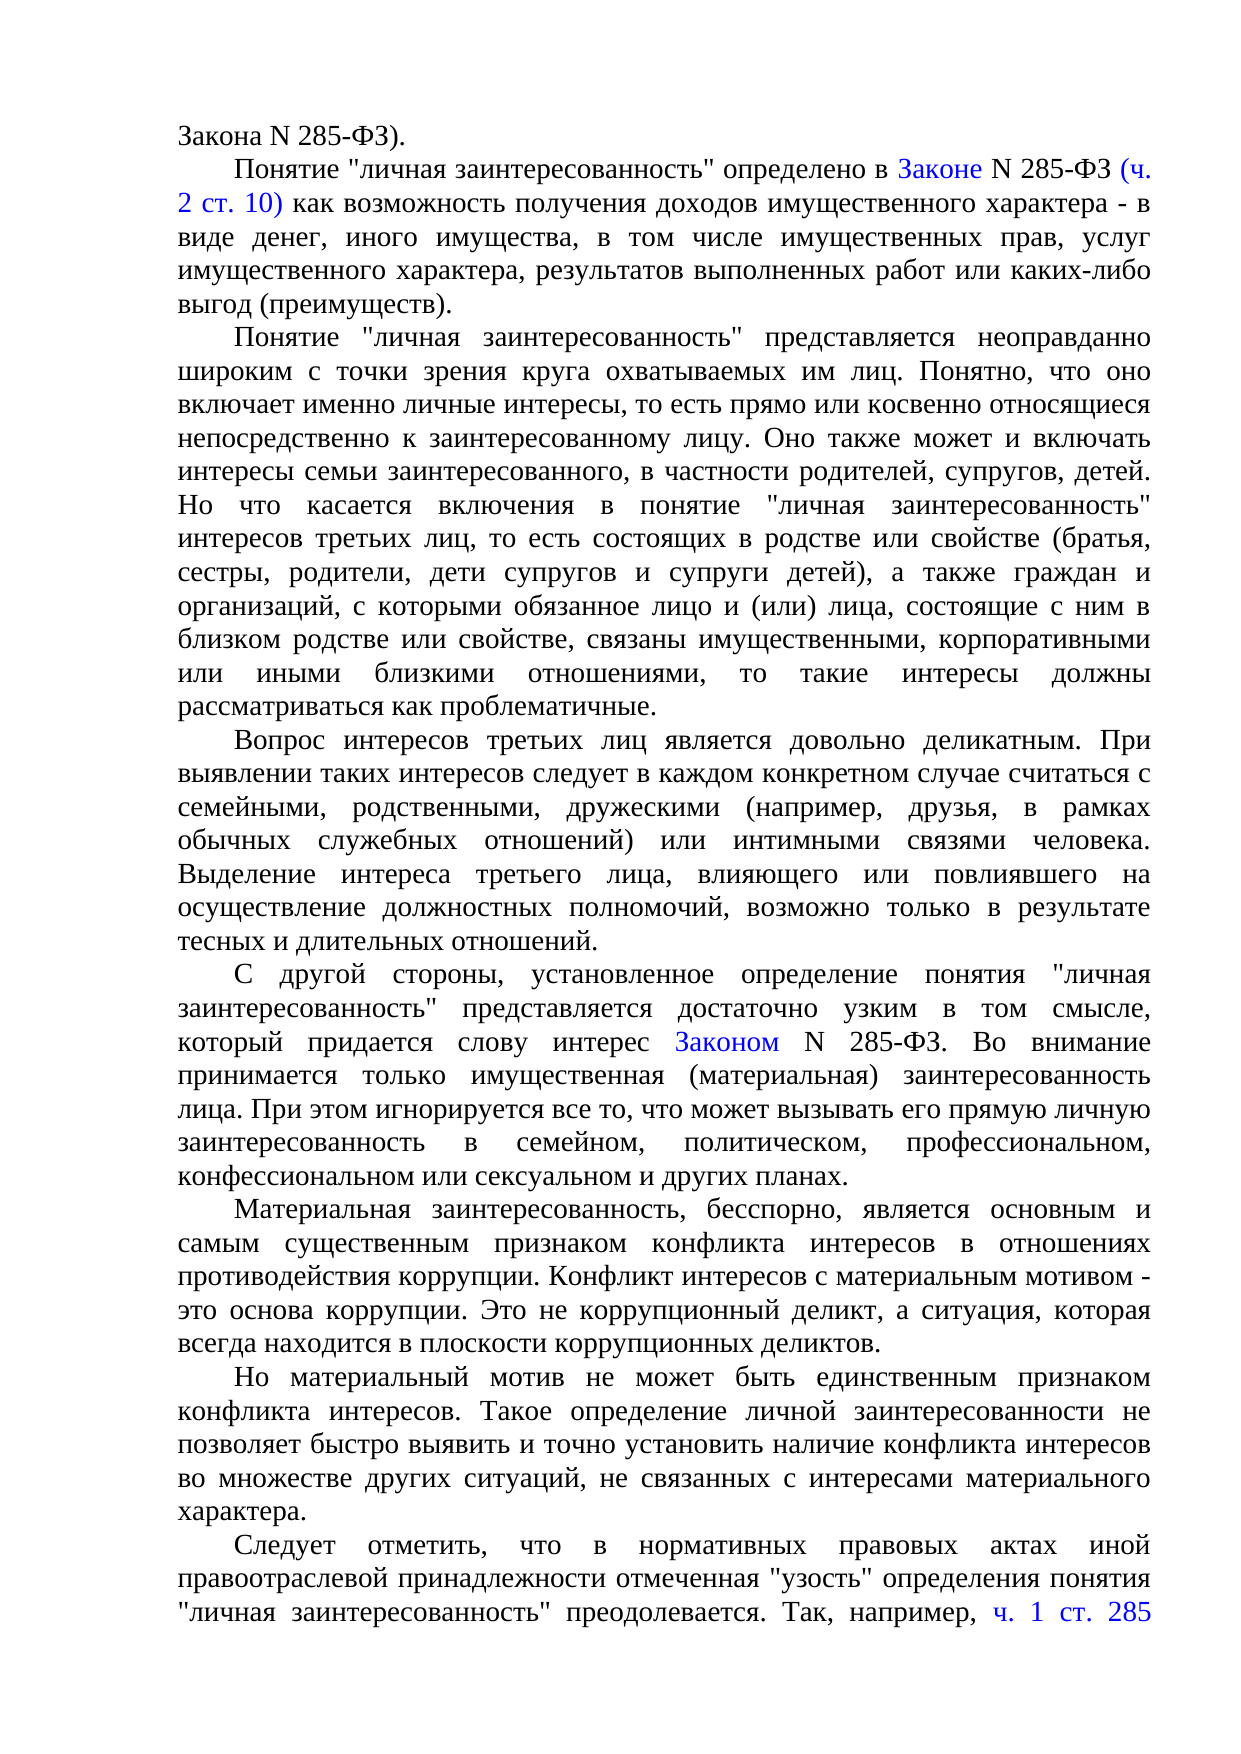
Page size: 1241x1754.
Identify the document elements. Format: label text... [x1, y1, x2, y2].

text Понятие "личная заинтересованность" представляется неоправданно широким с точки зрения круга охватываемых им лиц. Понятно, что оно включает именно личные интересы, то есть прямо или косвенно относящиеся непосредственно к заинтересованному лицу. Оно также может и включать интересы семьи заинтересованного, в частности родителей, супругов, детей. Но что касается включения в понятие "личная заинтересованность" интересов третьих лиц, то есть состоящих в родстве или свойстве (братья, сестры, родители, дети супругов и супруги детей), а также граждан и организаций, с которыми обязанное лицо и (или) лица, состоящие с ним в близком родстве или свойстве, связаны имущественными, корпоративными или иными близкими отношениями, то такие интересы должны рассматриваться как проблематичные. [177, 319, 1152, 722]
text С другой стороны, установленное определение понятия "личная заинтересованность" представляется достаточно узким в том смысле, который придается слову интерес Законом N 285-ФЗ. Во внимание принимается только имущественная (материальная) заинтересованность лица. При этом игнорируется все то, что может вызывать его прямую личную заинтересованность в семейном, политическом, профессиональном, конфессиональном или сексуальном и других планах. [177, 957, 1152, 1191]
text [177, 1527, 1152, 1627]
text Но материальный мотив не может быть единственным признаком конфликта интересов. Такое определение личной заинтересованности не позволяет быстро выявить и точно установить наличие конфликта интересов во множестве других ситуаций, не связанных с интересами материального характера. [177, 1359, 1152, 1527]
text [177, 118, 1152, 152]
text Материальная заинтересованность, бесспорно, является основным и самым существенным признаком конфликта интересов в отношениях противодействия коррупции. Конфликт интересов с материальным мотивом - это основа коррупции. Это не коррупционный деликт, а ситуация, которая всегда находится в плоскости коррупционных деликтов. [177, 1191, 1152, 1359]
text Вопрос интересов третьих лиц является довольно деликатным. При выявлении таких интересов следует в каждом конкретном случае считаться с семейными, родственными, дружескими (например, друзья, в рамках обычных служебных отношений) или интимными связями человека. Выделение интереса третьего лица, влияющего или повлиявшего на осуществление должностных полномочий, возможно только в результате тесных и длительных отношений. [177, 722, 1152, 957]
text Понятие "личная заинтересованность" определено в Законе N 285-ФЗ (ч. 2 ст. 10) как возможность получения доходов имущественного характера - в виде денег, иного имущества, в том числе имущественных прав, услуг имущественного характера, результатов выполненных работ или каких-либо выгод (преимуществ). [177, 152, 1152, 319]
